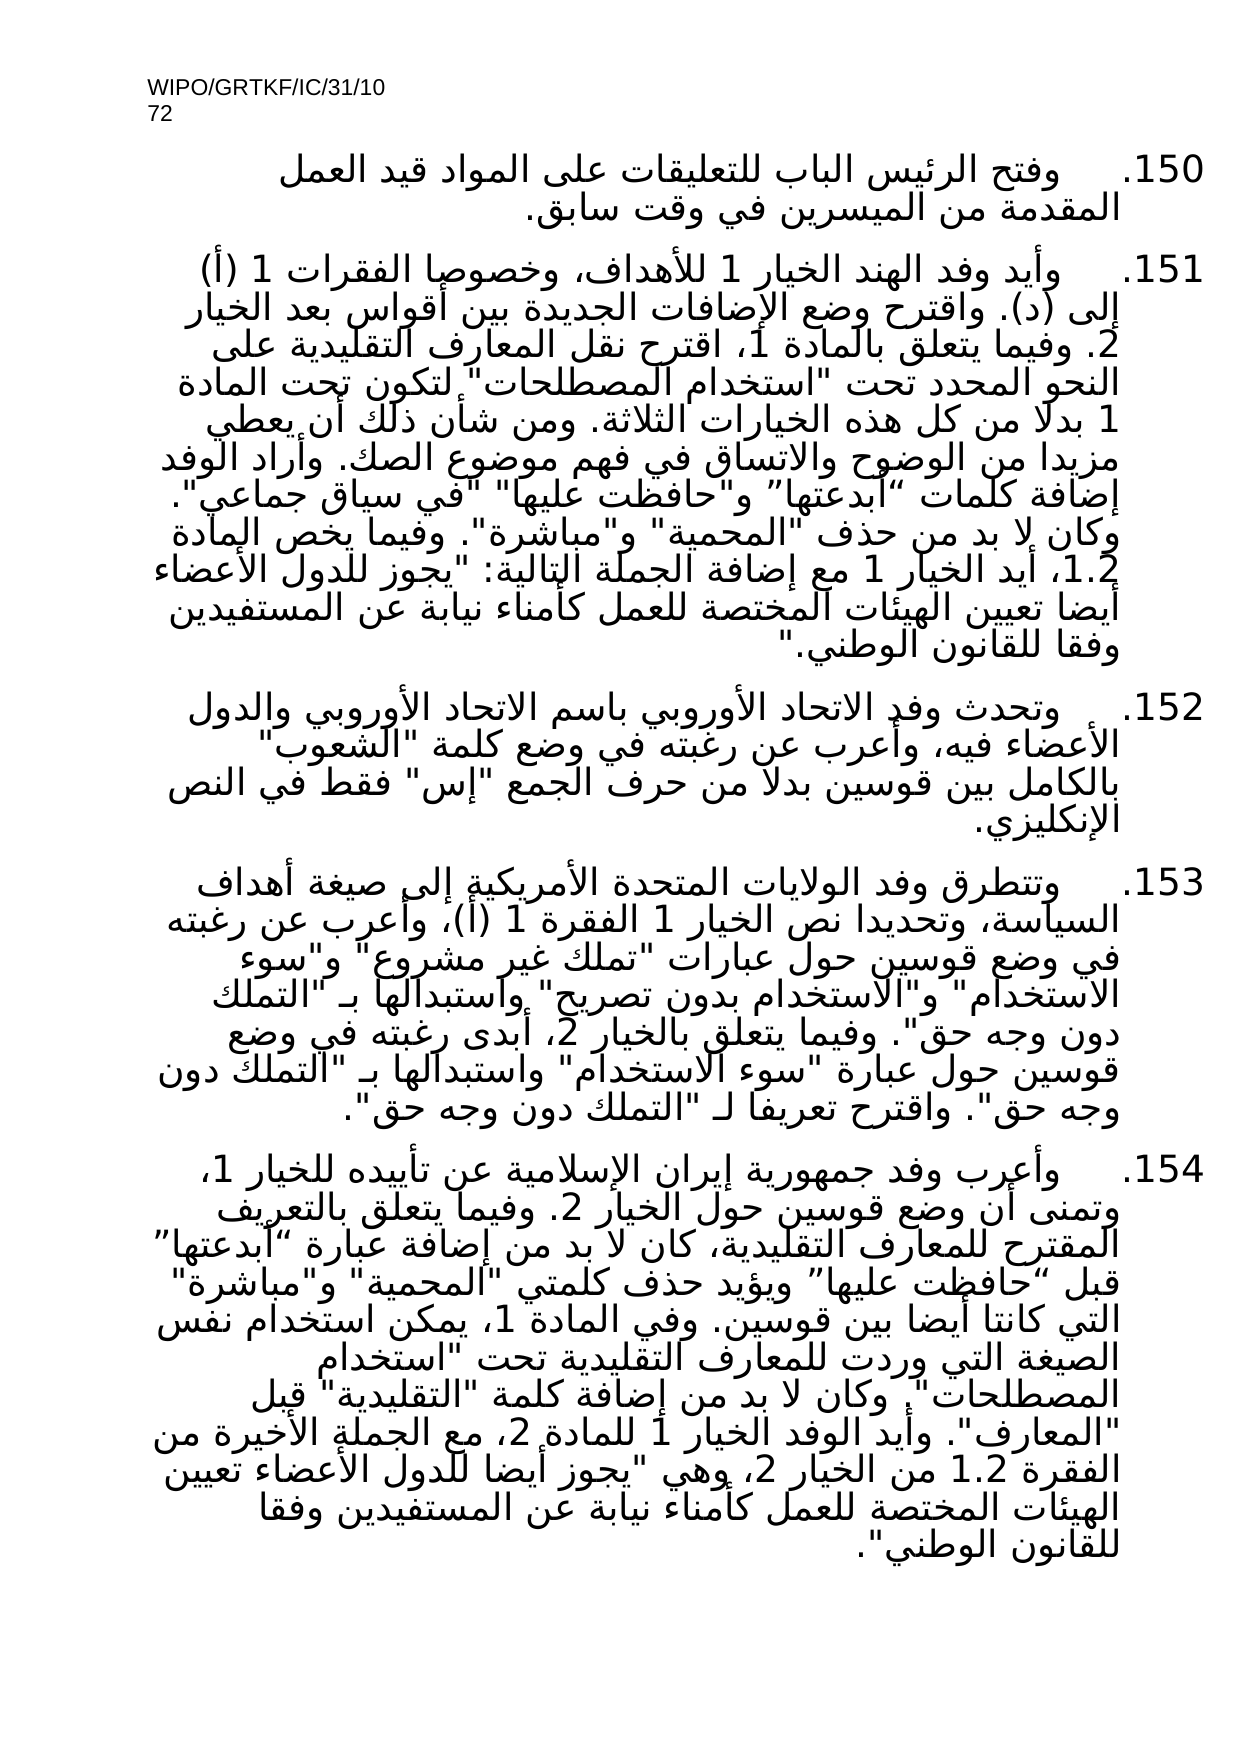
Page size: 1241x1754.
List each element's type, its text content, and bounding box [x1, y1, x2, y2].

text وأيد وفد الهند الخيار 1 للأهداف، وخصوصا الفقرات 1 (أ) إلى (د). واقترح وضع الإضافات الجديدة بين أقواس بعد الخيار 2. وفيما يتعلق بالمادة 1، اقترح نقل المعارف التقليدية على النحو المحدد تحت "استخدام المصطلحات" لتكون تحت المادة 1 بدلا من كل هذه الخيارات الثلاثة. ومن شأن ذلك أن يعطي مزيدا من الوضوح والاتساق في فهم موضوع الصك. وأراد الوفد إضافة كلمات “أبدعتها” و"حافظت عليها" "في سياق جماعي". وكان لا بد من حذف "المحمية" و"مباشرة". وفيما يخص المادة 1.2، أيد الخيار 1 مع إضافة الجملة التالية: "يجوز للدول الأعضاء أيضا تعيين الهيئات المختصة للعمل كأمناء نيابة عن المستفيدين وفقا للقانون الوطني." [147, 253, 1122, 665]
text وفتح الرئيس الباب للتعليقات على المواد قيد العمل المقدمة من الميسرين في وقت سابق. [147, 153, 1122, 228]
text وتتطرق وفد الولايات المتحدة الأمريكية إلى صيغة أهداف السياسة، وتحديدا نص الخيار 1 الفقرة 1 (أ)، وأعرب عن رغبته في وضع قوسين حول عبارات "تملك غير مشروع" و"سوء الاستخدام" و"الاستخدام بدون تصريح" واستبدالها بـ "التملك دون وجه حق". وفيما يتعلق بالخيار 2، أبدى رغبته في وضع قوسين حول عبارة "سوء الاستخدام" واستبدالها بـ "التملك دون وجه حق". واقترح تعريفا لـ "التملك دون وجه حق". [147, 865, 1122, 1128]
text وتحدث وفد الاتحاد الأوروبي باسم الاتحاد الأوروبي والدول الأعضاء فيه، وأعرب عن رغبته في وضع كلمة "الشعوب" بالكامل بين قوسين بدلا من حرف الجمع "إس" فقط في النص الإنكليزي. [147, 690, 1122, 840]
text وأعرب وفد جمهورية إيران الإسلامية عن تأييده للخيار 1، وتمنى أن وضع قوسين حول الخيار 2. وفيما يتعلق بالتعريف المقترح للمعارف التقليدية، كان لا بد من إضافة عبارة “أبدعتها” قبل “حافظت عليها” ويؤيد حذف كلمتي "المحمية" و"مباشرة" التي كانتا أيضا بين قوسين. وفي المادة 1، يمكن استخدام نفس الصيغة التي وردت للمعارف التقليدية تحت "استخدام المصطلحات". وكان لا بد من إضافة كلمة "التقليدية" قبل "المعارف". وأيد الوفد الخيار 1 للمادة 2، مع الجملة الأخيرة من الفقرة 1.2 من الخيار 2، وهي "يجوز أيضا للدول الأعضاء تعيين الهيئات المختصة للعمل كأمناء نيابة عن المستفيدين وفقا للقانون الوطني". [147, 1153, 1122, 1565]
